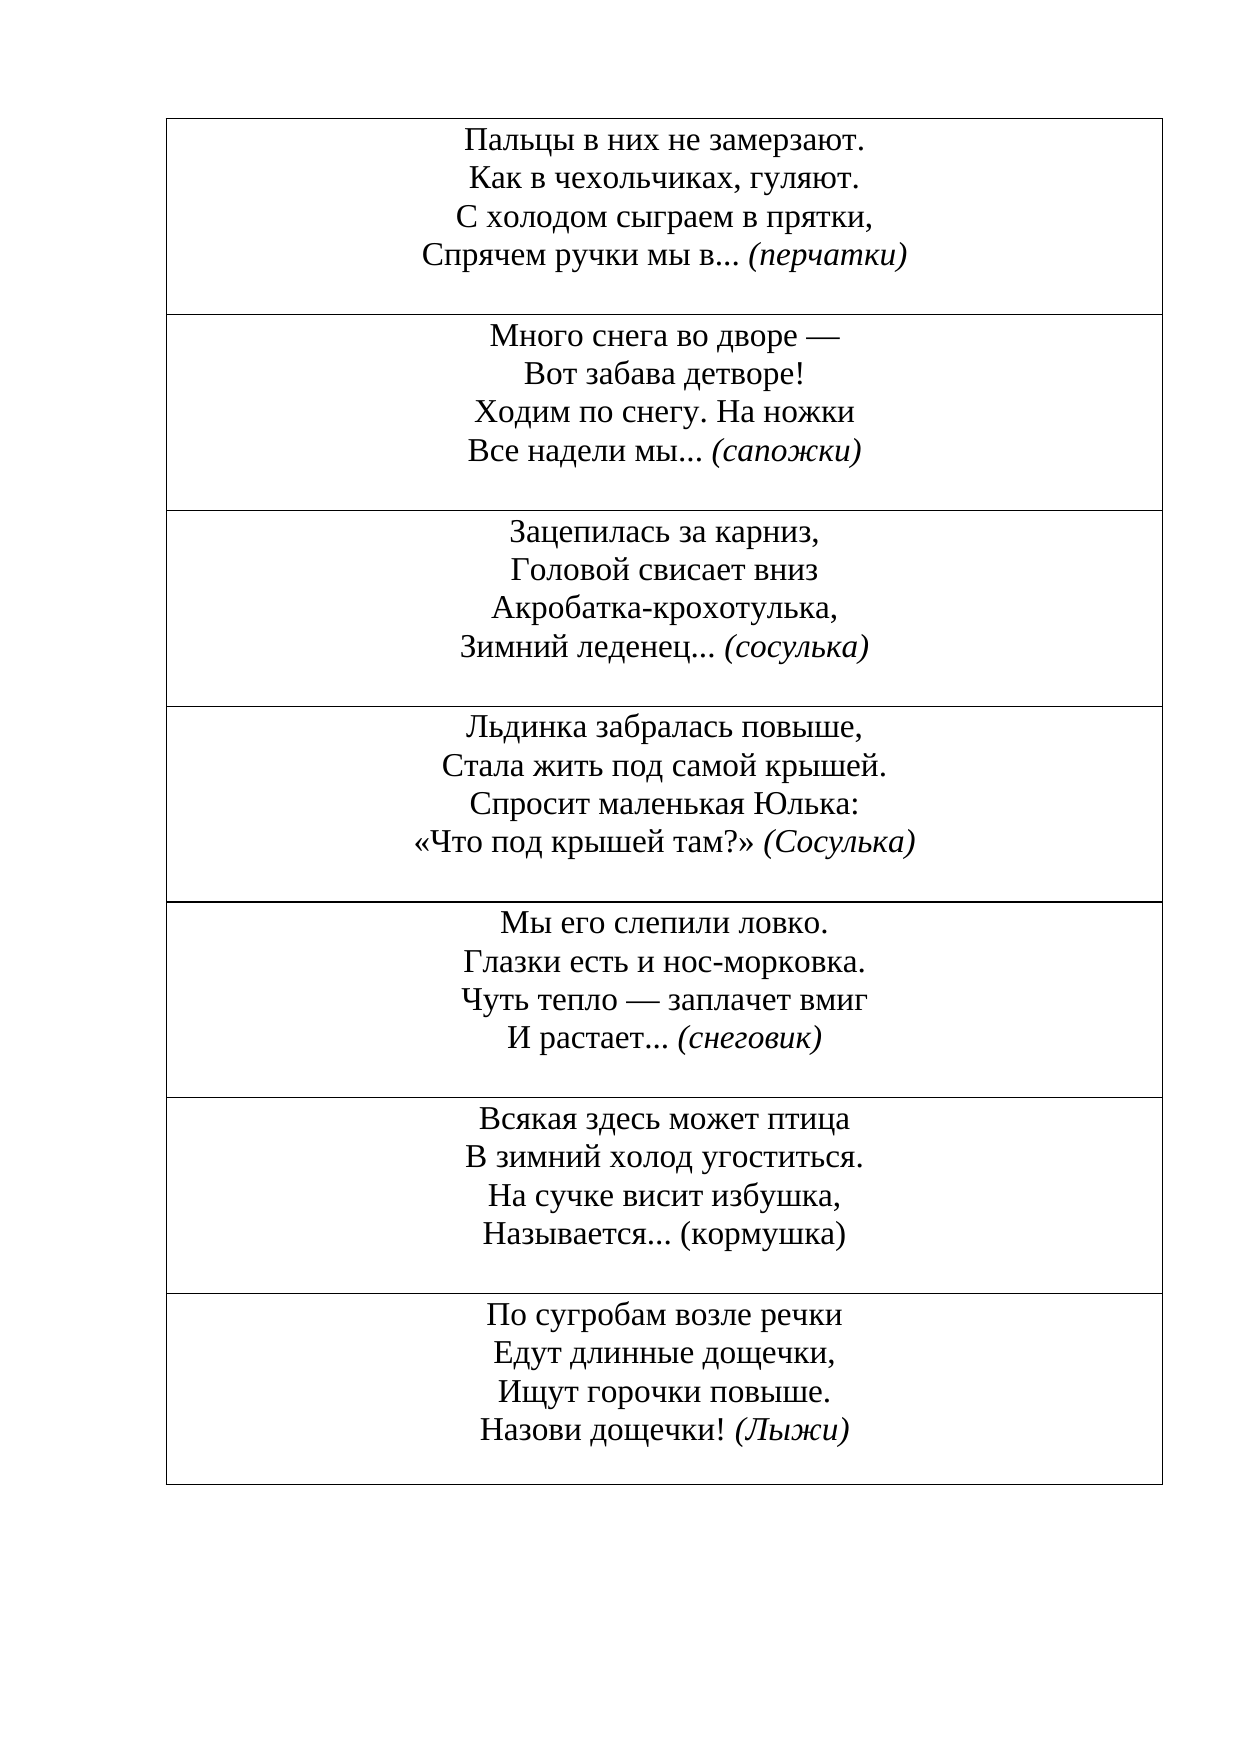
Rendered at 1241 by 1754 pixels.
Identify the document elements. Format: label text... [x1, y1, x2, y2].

table_cell Пальцы в них не замерзают. Как в чехольчиках, гуляют. С холодом сыграем в прятки, Спрячем ручки мы в... (перчатки) [167, 119, 1162, 314]
table_cell Зацепилась за карниз, Головой свисает вниз Акробатка-крохотулька, Зимний леденец... (сосулька) [167, 511, 1162, 706]
table_cell Мы его слепили ловко. Глазки есть и нос-морковка. Чуть тепло — заплачет вмиг И растает... (снеговик) [167, 903, 1162, 1097]
table_cell Всякая здесь может птица В зимний холод угоститься. На сучке висит избушка, Называется... (кормушка) [167, 1098, 1162, 1293]
table_cell Много снега во дворе — Вот забава детворе! Ходим по снегу. На ножки Все надели мы... (сапожки) [167, 315, 1162, 510]
table_cell Льдинка забралась повыше, Стала жить под самой крышей. Спросит маленькая Юлька: «Что под крышей там?» (Сосулька) [167, 707, 1162, 901]
table_cell По сугробам возле речки Едут длинные дощечки, Ищут горочки повыше. Назови дощечки! (Лыжи) [167, 1294, 1162, 1484]
